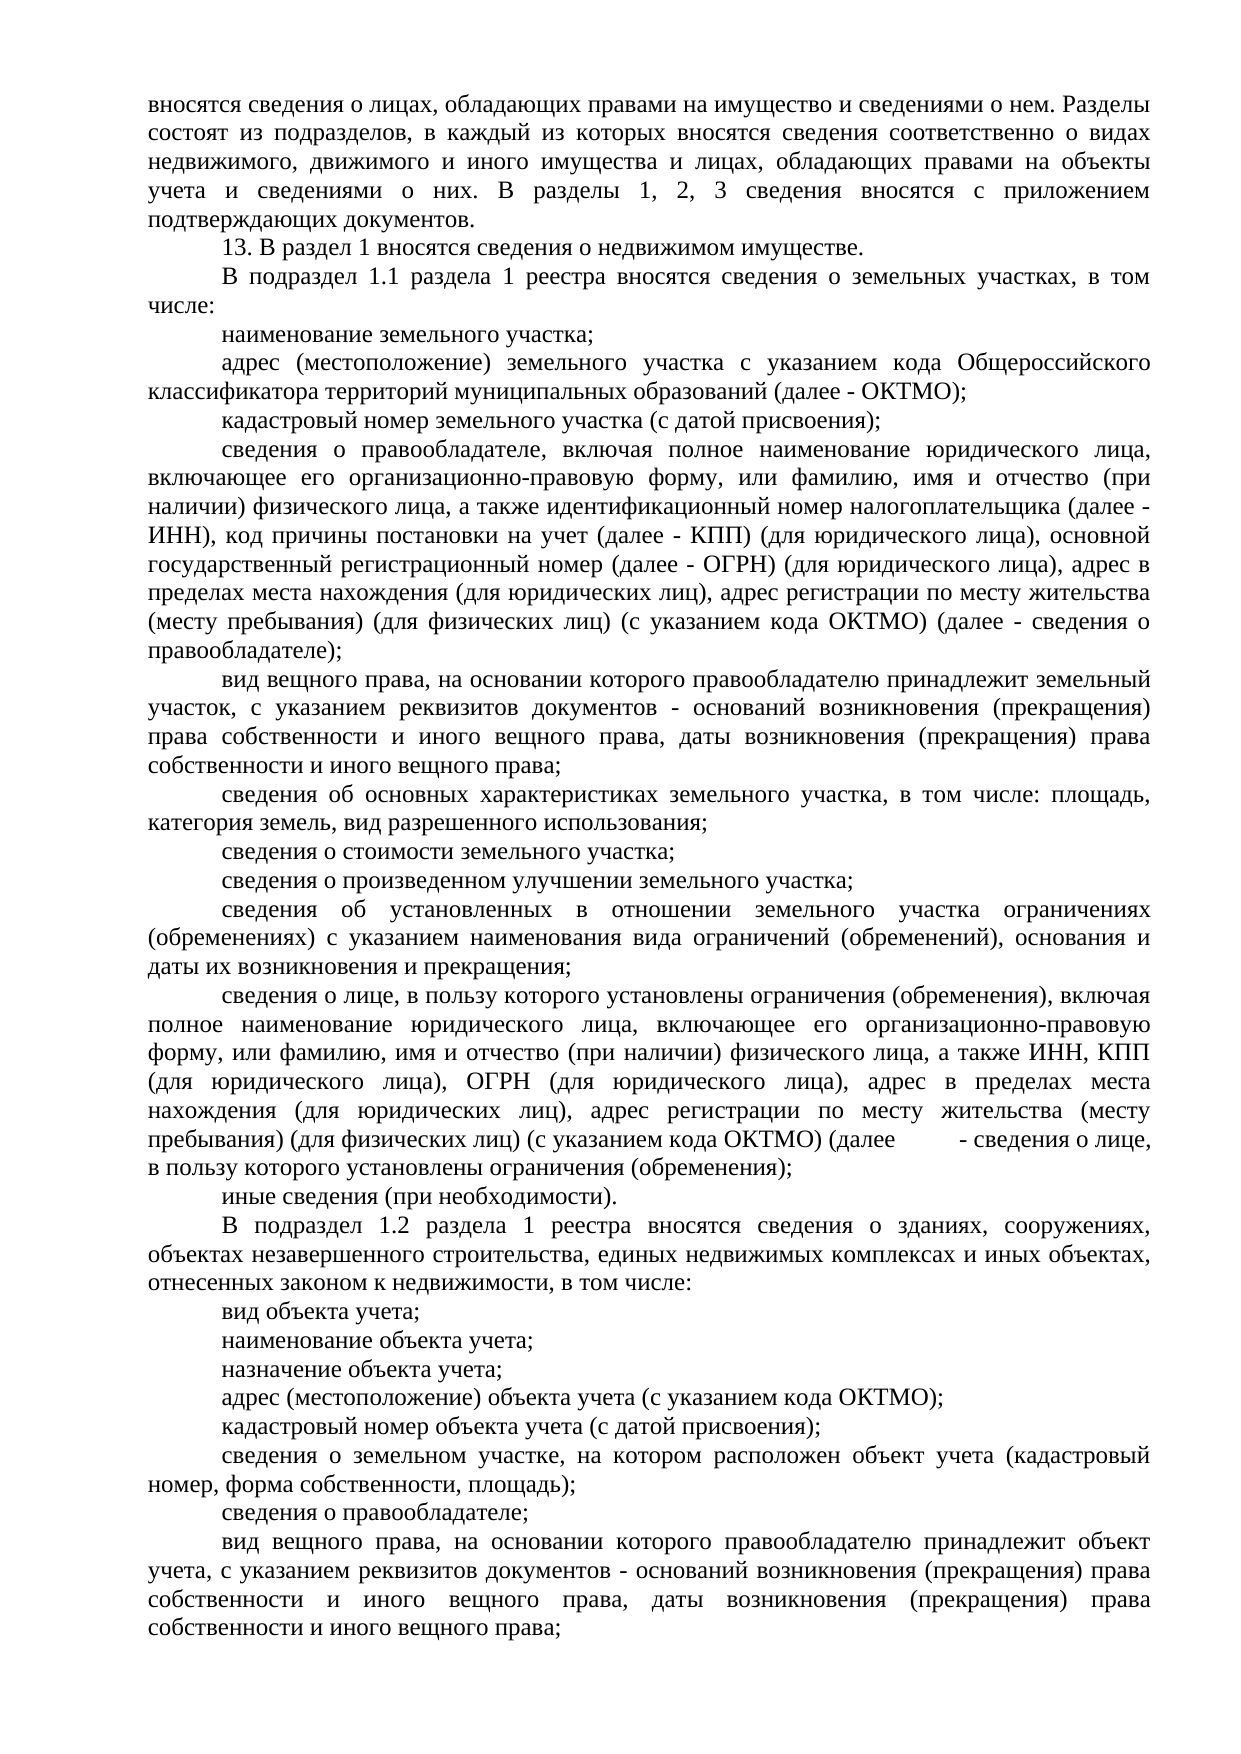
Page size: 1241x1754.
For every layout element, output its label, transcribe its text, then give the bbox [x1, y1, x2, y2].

text В подраздел 1.2 раздела 1 реестра вносятся сведения о зданиях, сооружениях, объектах незавершенного строительства, единых недвижимых комплексах и иных объектах, отнесенных законом к недвижимости, в том числе: [148, 1210, 1152, 1296]
text сведения о правообладателе, включая полное наименование юридического лица, включающее его организационно-правовую форму, или фамилию, имя и отчество (при наличии) физического лица, а также идентификационный номер налогоплательщика (далее - ИНН), код причины постановки на учет (далее - КПП) (для юридического лица), основной государственный регистрационный номер (далее - ОГРН) (для юридического лица), адрес в пределах места нахождения (для юридических лиц), адрес регистрации по месту жительства (месту пребывания) (для физических лиц) (с указанием кода ОКТМО) (далее - сведения о правообладателе); [148, 434, 1152, 664]
text назначение объекта учета; [148, 1354, 1152, 1382]
text вид объекта учета; [148, 1296, 1152, 1325]
text вид вещного права, на основании которого правообладателю принадлежит земельный участок, с указанием реквизитов документов - оснований возникновения (прекращения) права собственности и иного вещного права, даты возникновения (прекращения) права собственности и иного вещного права; [148, 664, 1152, 779]
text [148, 89, 1152, 232]
text наименование земельного участка; [148, 319, 1152, 347]
text сведения об установленных в отношении земельного участка ограничениях (обременениях) с указанием наименования вида ограничений (обременений), основания и даты их возникновения и прекращения; [148, 894, 1152, 980]
text сведения о произведенном улучшении земельного участка; [148, 865, 1152, 894]
text сведения о лице, в пользу которого установлены ограничения (обременения), включая полное наименование юридического лица, включающее его организационно-правовую форму, или фамилию, имя и отчество (при наличии) физического лица, а также ИНН, КПП (для юридического лица), ОГРН (для юридического лица), адрес в пределах места нахождения (для юридических лиц), адрес регистрации по месту жительства (месту пребывания) (для физических лиц) (с указанием кода ОКТМО) (далее - сведения о лице, в пользу которого установлены ограничения (обременения); [148, 980, 1152, 1181]
text кадастровый номер объекта учета (с датой присвоения); [148, 1411, 1152, 1440]
text вид вещного права, на основании которого правообладателю принадлежит объект учета, с указанием реквизитов документов - оснований возникновения (прекращения) права собственности и иного вещного права, даты возникновения (прекращения) права собственности и иного вещного права; [148, 1526, 1152, 1641]
text иные сведения (при необходимости). [148, 1181, 1152, 1210]
text В подраздел 1.1 раздела 1 реестра вносятся сведения о земельных участках, в том числе: [148, 261, 1152, 319]
text сведения об основных характеристиках земельного участка, в том числе: площадь, категория земель, вид разрешенного использования; [148, 779, 1152, 836]
text сведения о стоимости земельного участка; [148, 836, 1152, 865]
text сведения о правообладателе; [148, 1497, 1152, 1526]
text кадастровый номер земельного участка (с датой присвоения); [148, 405, 1152, 434]
text адрес (местоположение) земельного участка с указанием кода Общероссийского классификатора территорий муниципальных образований (далее - ОКТМО); [148, 347, 1152, 405]
text наименование объекта учета; [148, 1325, 1152, 1354]
text сведения о земельном участке, на котором расположен объект учета (кадастровый номер, форма собственности, площадь); [148, 1440, 1152, 1497]
text адрес (местоположение) объекта учета (с указанием кода ОКТМО); [148, 1382, 1152, 1411]
text 13. В раздел 1 вносятся сведения о недвижимом имуществе. [148, 232, 1152, 261]
